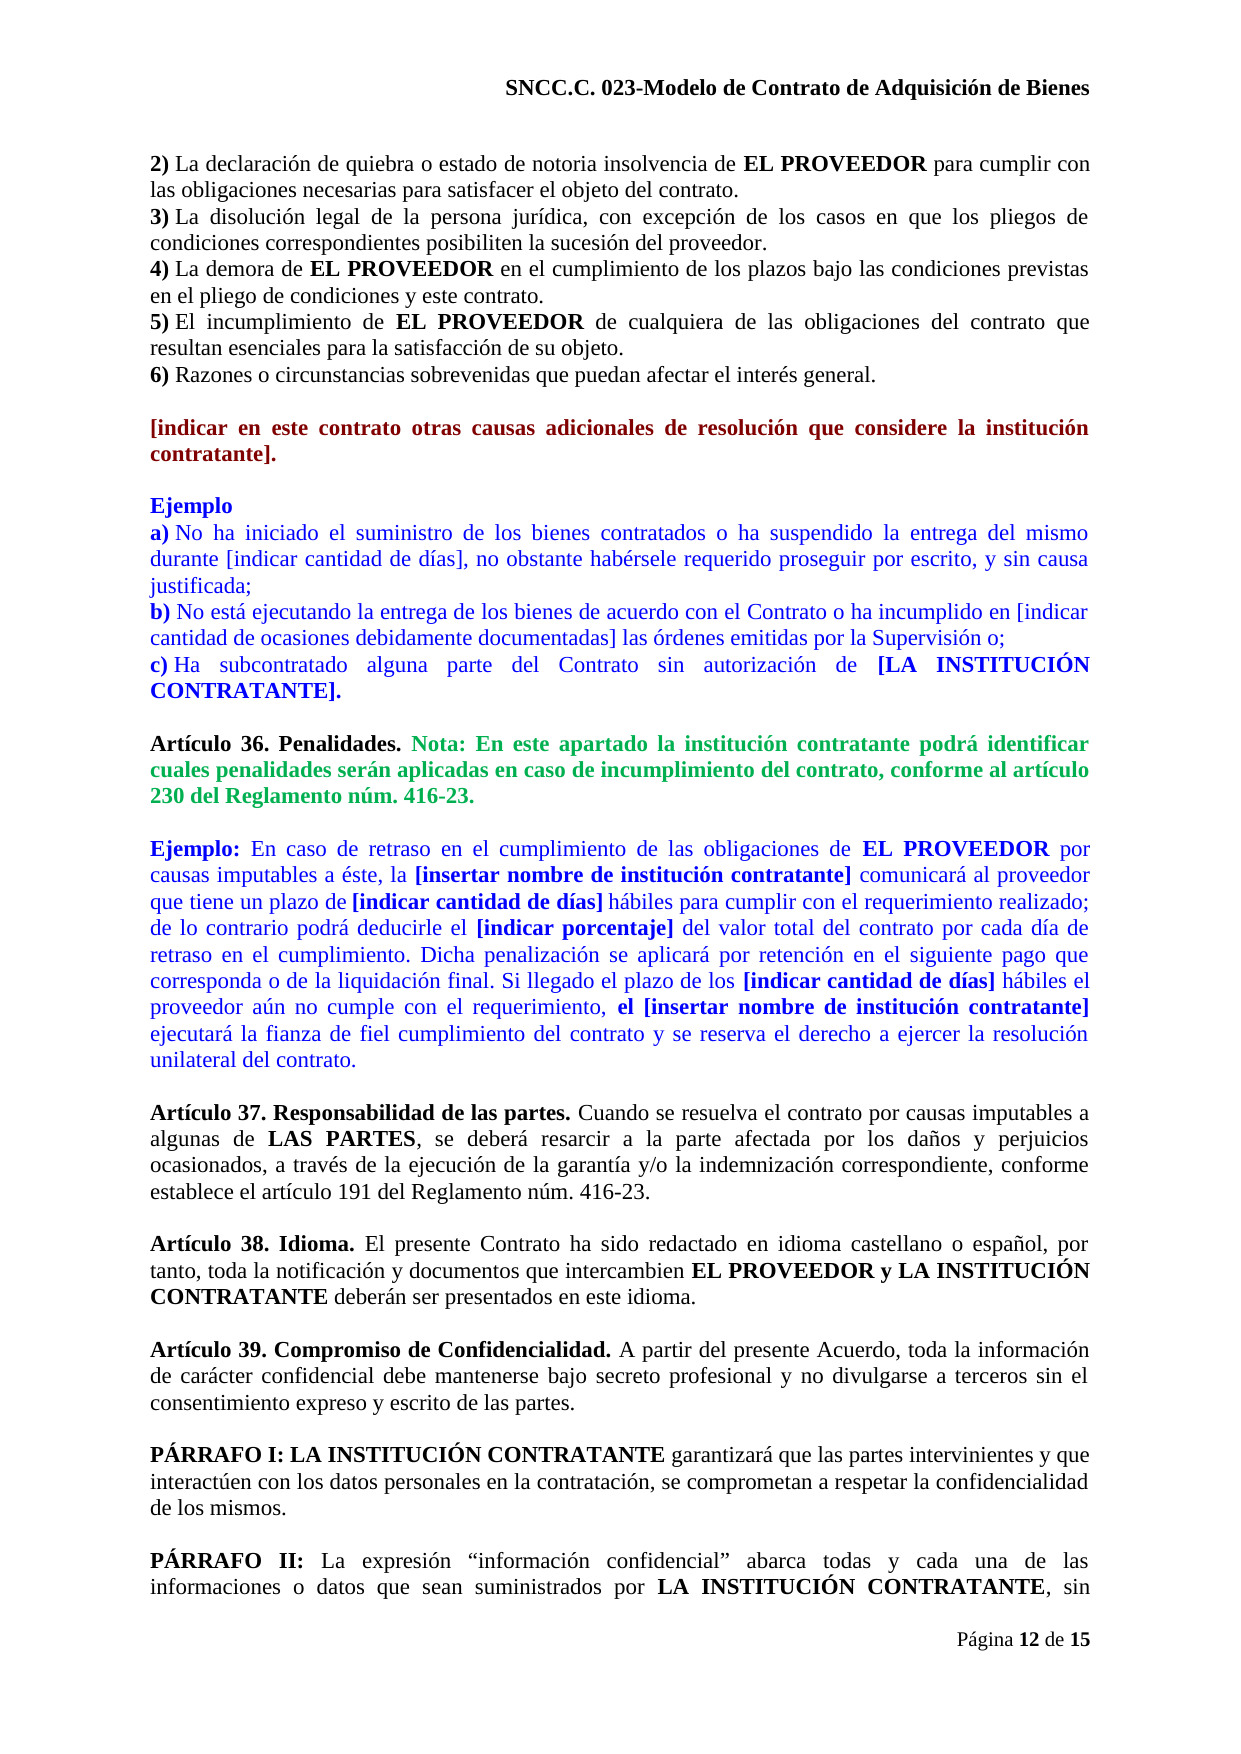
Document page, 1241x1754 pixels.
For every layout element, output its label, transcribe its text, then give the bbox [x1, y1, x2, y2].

list La demora de EL PROVEEDOR en el cumplimiento de los plazos bajo las condiciones previstas en el pliego de condiciones y este contrato. [150, 255, 1090, 308]
text Artículo 37. Responsabilidad de las partes. Cuando se resuelva el contrato por causas imputables a algunas de LAS PARTES, se deberá resarcir a la parte afectada por los daños y perjuicios ocasionados, a través de la ejecución de la garantía y/o la indemnización correspondiente, conforme establece el artículo 191 del Reglamento núm. 416-23. [150, 1099, 1090, 1204]
list La declaración de quiebra o estado de notoria insolvencia de EL PROVEEDOR para cumplir con las obligaciones necesarias para satisfacer el objeto del contrato. [150, 150, 1090, 203]
text [indicar en este contrato otras causas adicionales de resolución que considere la institución contratante]. [150, 413, 1090, 466]
text Ejemplo: En caso de retraso en el cumplimiento de las obligaciones de EL PROVEEDOR por causas imputables a éste, la [insertar nombre de institución contratante] comunicará al proveedor que tiene un plazo de [indicar cantidad de días] hábiles para cumplir con el requerimiento realizado; de lo contrario podrá deducirle el [indicar porcentaje] del valor total del contrato por cada día de retraso en el cumplimiento. Dicha penalización se aplicará por retención en el siguiente pago que corresponda o de la liquidación final. Si llegado el plazo de los [indicar cantidad de días] hábiles el proveedor aún no cumple con el requerimiento, el [insertar nombre de institución contratante] ejecutará la fianza de fiel cumplimiento del contrato y se reserva el derecho a ejercer la resolución unilateral del contrato. [150, 835, 1090, 1072]
text Artículo 36. Penalidades. Nota: En este apartado la institución contratante podrá identificar cuales penalidades serán aplicadas en caso de incumplimiento del contrato, conforme al artículo 230 del Reglamento núm. 416-23. [150, 730, 1090, 809]
list Ejemplo [150, 493, 1090, 519]
list El incumplimiento de EL PROVEEDOR de cualquiera de las obligaciones del contrato que resultan esenciales para la satisfacción de su objeto. [150, 308, 1090, 361]
list No ha iniciado el suministro de los bienes contratados o ha suspendido la entrega del mismo durante [indicar cantidad de días], no obstante habérsele requerido proseguir por escrito, y sin causa justificada; [150, 519, 1090, 598]
list Ha subcontratado alguna parte del Contrato sin autorización de [LA INSTITUCIÓN CONTRATANTE]. [150, 651, 1090, 703]
text Artículo 38. Idioma. El presente Contrato ha sido redactado en idioma castellano o español, por tanto, toda la notificación y documentos que intercambien EL PROVEEDOR y LA INSTITUCIÓN CONTRATANTE deberán ser presentados en este idioma. [150, 1231, 1090, 1309]
list Razones o circunstancias sobrevenidas que puedan afectar el interés general. [150, 361, 1090, 387]
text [150, 1547, 1090, 1599]
text Artículo 39. Compromiso de Confidencialidad. A partir del presente Acuerdo, toda la información de carácter confidencial debe mantenerse bajo secreto profesional y no divulgarse a terceros sin el consentimiento expreso y escrito de las partes. [150, 1336, 1090, 1415]
list La disolución legal de la persona jurídica, con excepción de los casos en que los pliegos de condiciones correspondientes posibiliten la sucesión del proveedor. [150, 203, 1090, 255]
list No está ejecutando la entrega de los bienes de acuerdo con el Contrato o ha incumplido en [indicar cantidad de ocasiones debidamente documentadas] las órdenes emitidas por la Supervisión o; [150, 598, 1090, 651]
text PÁRRAFO I: LA INSTITUCIÓN CONTRATANTE garantizará que las partes intervinientes y que interactúen con los datos personales en la contratación, se comprometan a respetar la confidencialidad de los mismos. [150, 1441, 1090, 1520]
